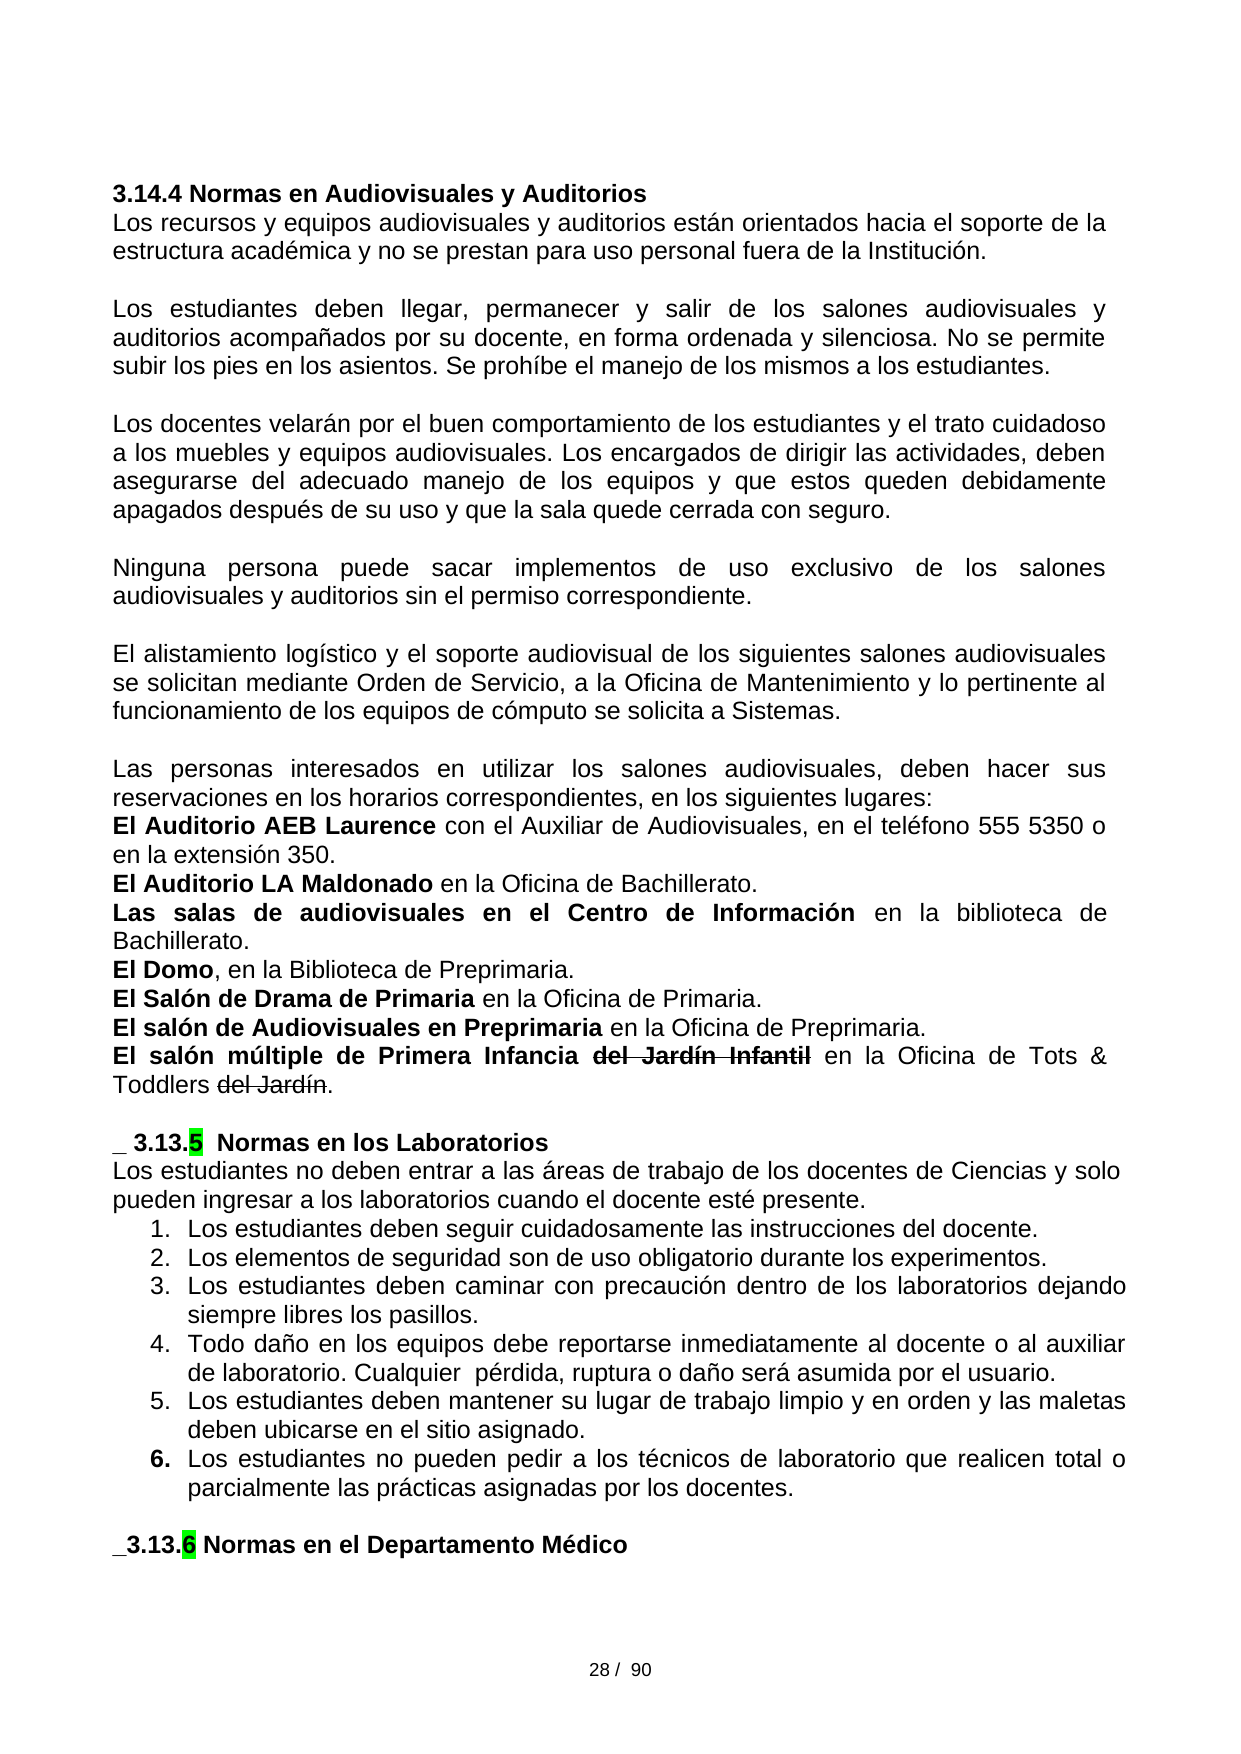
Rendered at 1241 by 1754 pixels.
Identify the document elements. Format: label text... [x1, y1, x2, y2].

text Los estudiantes no deben entrar a las áreas de trabajo de los docentes de Ciencias y solo pueden ingresar a los laboratorios cuando el docente esté presente. [112, 1156, 1122, 1214]
list _ 3.13.5 Normas en los Laboratorios [112, 1127, 1128, 1156]
text Los recursos y equipos audiovisuales y auditorios están orientados hacia el soporte de la estructura académica y no se prestan para uso personal fuera de la Institución. [112, 207, 1108, 265]
text El Domo, en la Biblioteca de Preprimaria. [112, 955, 1108, 984]
list Los estudiantes no pueden pedir a los técnicos de laboratorio que realicen total o parcialmente las prácticas asignadas por los docentes. [150, 1444, 1128, 1501]
text _3.13.6 Normas en el Departamento Médico [196, 1530, 1108, 1559]
text 3.14.4 Normas en Audiovisuales y Auditorios [112, 179, 1108, 207]
list Los estudiantes deben caminar con precaución dentro de los laboratorios dejando siempre libres los pasillos. [150, 1271, 1128, 1329]
text Las salas de audiovisuales en el Centro de Información en la biblioteca de Bachillerato. [112, 897, 1108, 955]
list Los estudiantes deben mantener su lugar de trabajo limpio y en orden y las maletas deben ubicarse en el sitio asignado. [150, 1386, 1128, 1444]
text Los docentes velarán por el buen comportamiento de los estudiantes y el trato cuidadoso a los muebles y equipos audiovisuales. Los encargados de dirigir las actividades, deben asegurarse del adecuado manejo de los equipos y que estos queden debidamente apagados después de su uso y que la sala quede cerrada con seguro. [112, 409, 1108, 524]
list Los elementos de seguridad son de uso obligatorio durante los experimentos. [150, 1242, 1128, 1271]
text Ninguna persona puede sacar implementos de uso exclusivo de los salones audiovisuales y auditorios sin el permiso correspondiente. [112, 552, 1108, 610]
text El alistamiento logístico y el soporte audiovisual de los siguientes salones audiovisuales se solicitan mediante Orden de Servicio, a la Oficina de Mantenimiento y lo pertinente al funcionamiento de los equipos de cómputo se solicita a Sistemas. [112, 639, 1108, 725]
text El salón múltiple de Primera Infancia del Jardín Infantil en la Oficina de Tots & Toddlers del Jardín. [112, 1041, 1108, 1099]
list Todo daño en los equipos debe reportarse inmediatamente al docente o al auxiliar de laboratorio. Cualquier pérdida, ruptura o daño será asumida por el usuario. [150, 1329, 1128, 1386]
text El Salón de Drama de Primaria en la Oficina de Primaria. [112, 984, 1108, 1012]
text El salón de Audiovisuales en Preprimaria en la Oficina de Preprimaria. [112, 1012, 1108, 1041]
list Los estudiantes deben seguir cuidadosamente las instrucciones del docente. [150, 1214, 1128, 1242]
text Los estudiantes deben llegar, permanecer y salir de los salones audiovisuales y auditorios acompañados por su docente, en forma ordenada y silenciosa. No se permite subir los pies en los asientos. Se prohíbe el manejo de los mismos a los estudiantes. [112, 294, 1108, 380]
text El Auditorio AEB Laurence con el Auxiliar de Audiovisuales, en el teléfono 555 5350 o en la extensión 350. [112, 811, 1108, 869]
text Las personas interesados en utilizar los salones audiovisuales, deben hacer sus reservaciones en los horarios correspondientes, en los siguientes lugares: [112, 754, 1108, 811]
text El Auditorio LA Maldonado en la Oficina de Bachillerato. [112, 869, 1108, 897]
